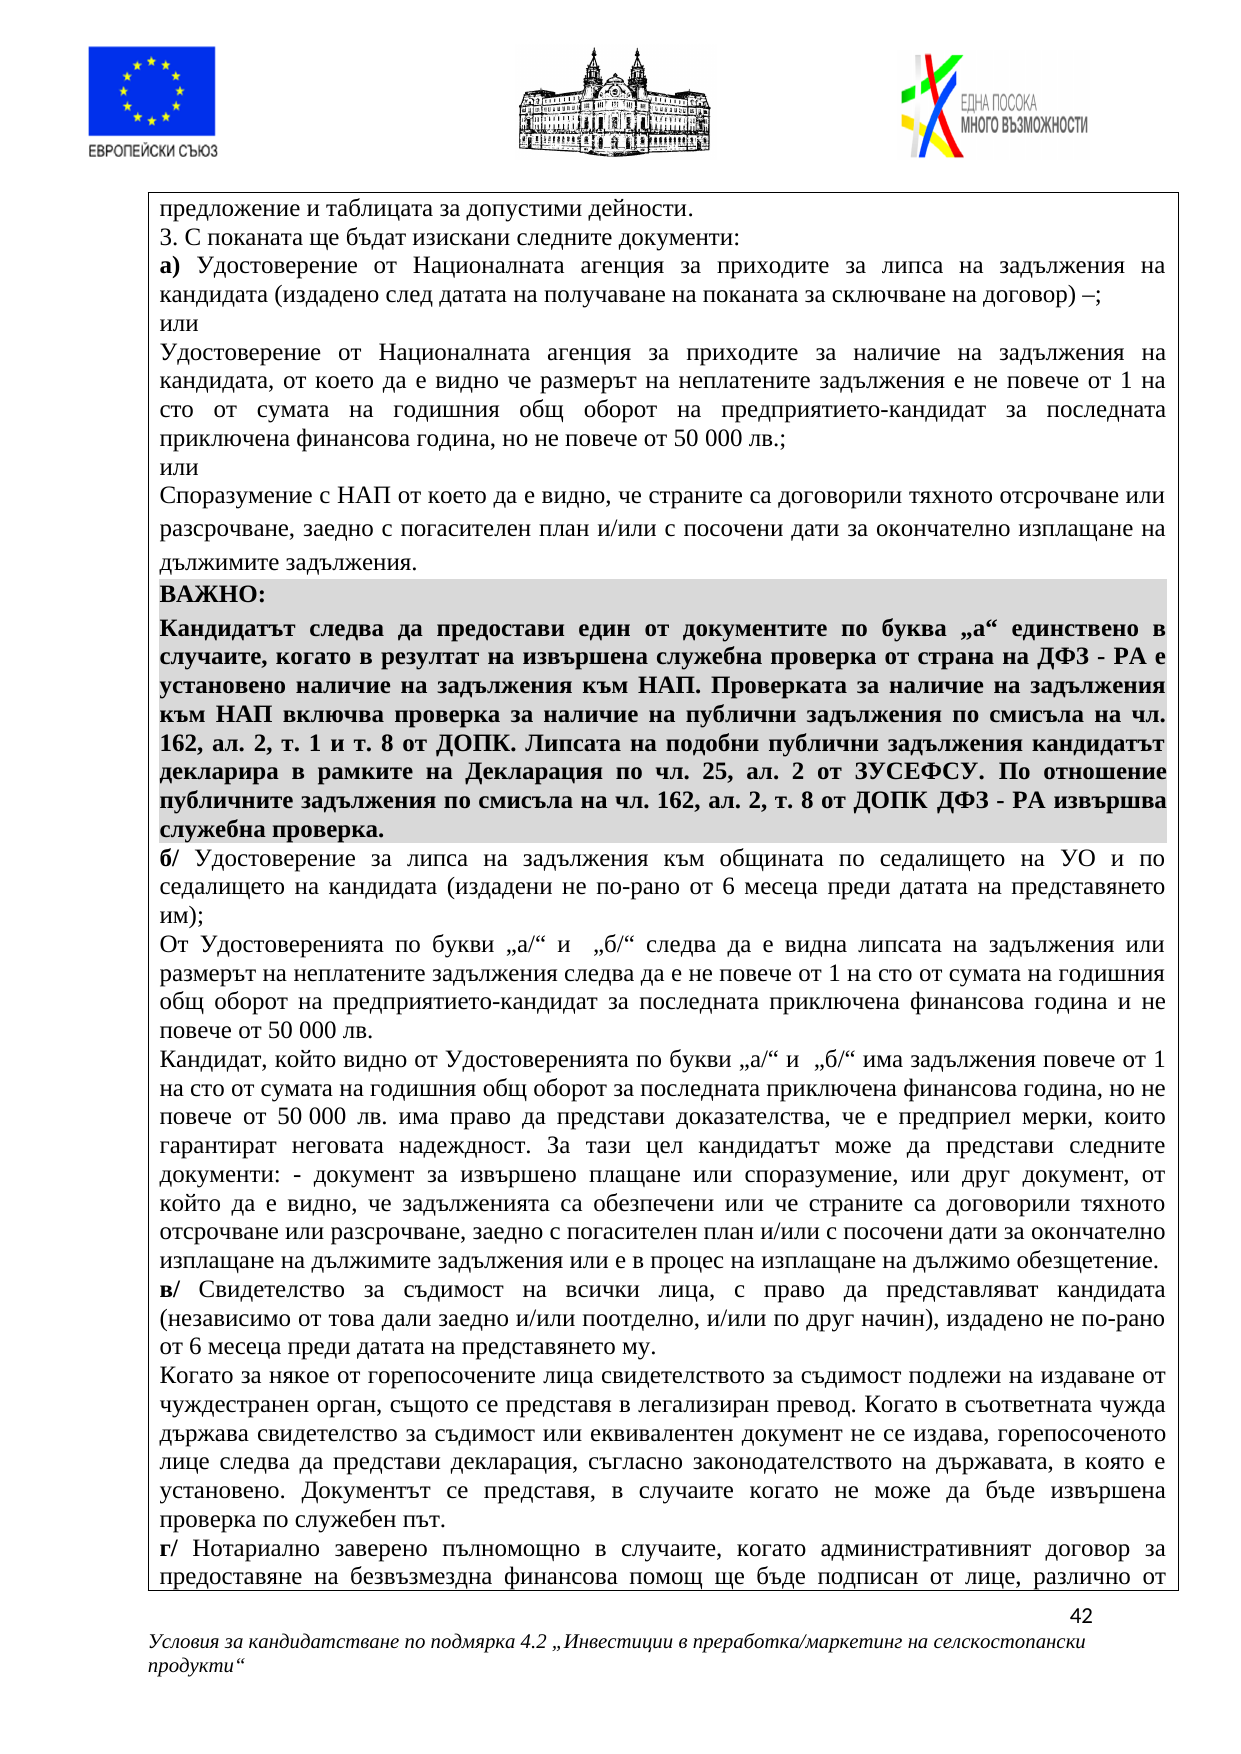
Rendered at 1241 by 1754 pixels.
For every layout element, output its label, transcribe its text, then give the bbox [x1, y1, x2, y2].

picture [514, 44, 718, 160]
picture [896, 50, 1090, 160]
picture [88, 45, 219, 160]
